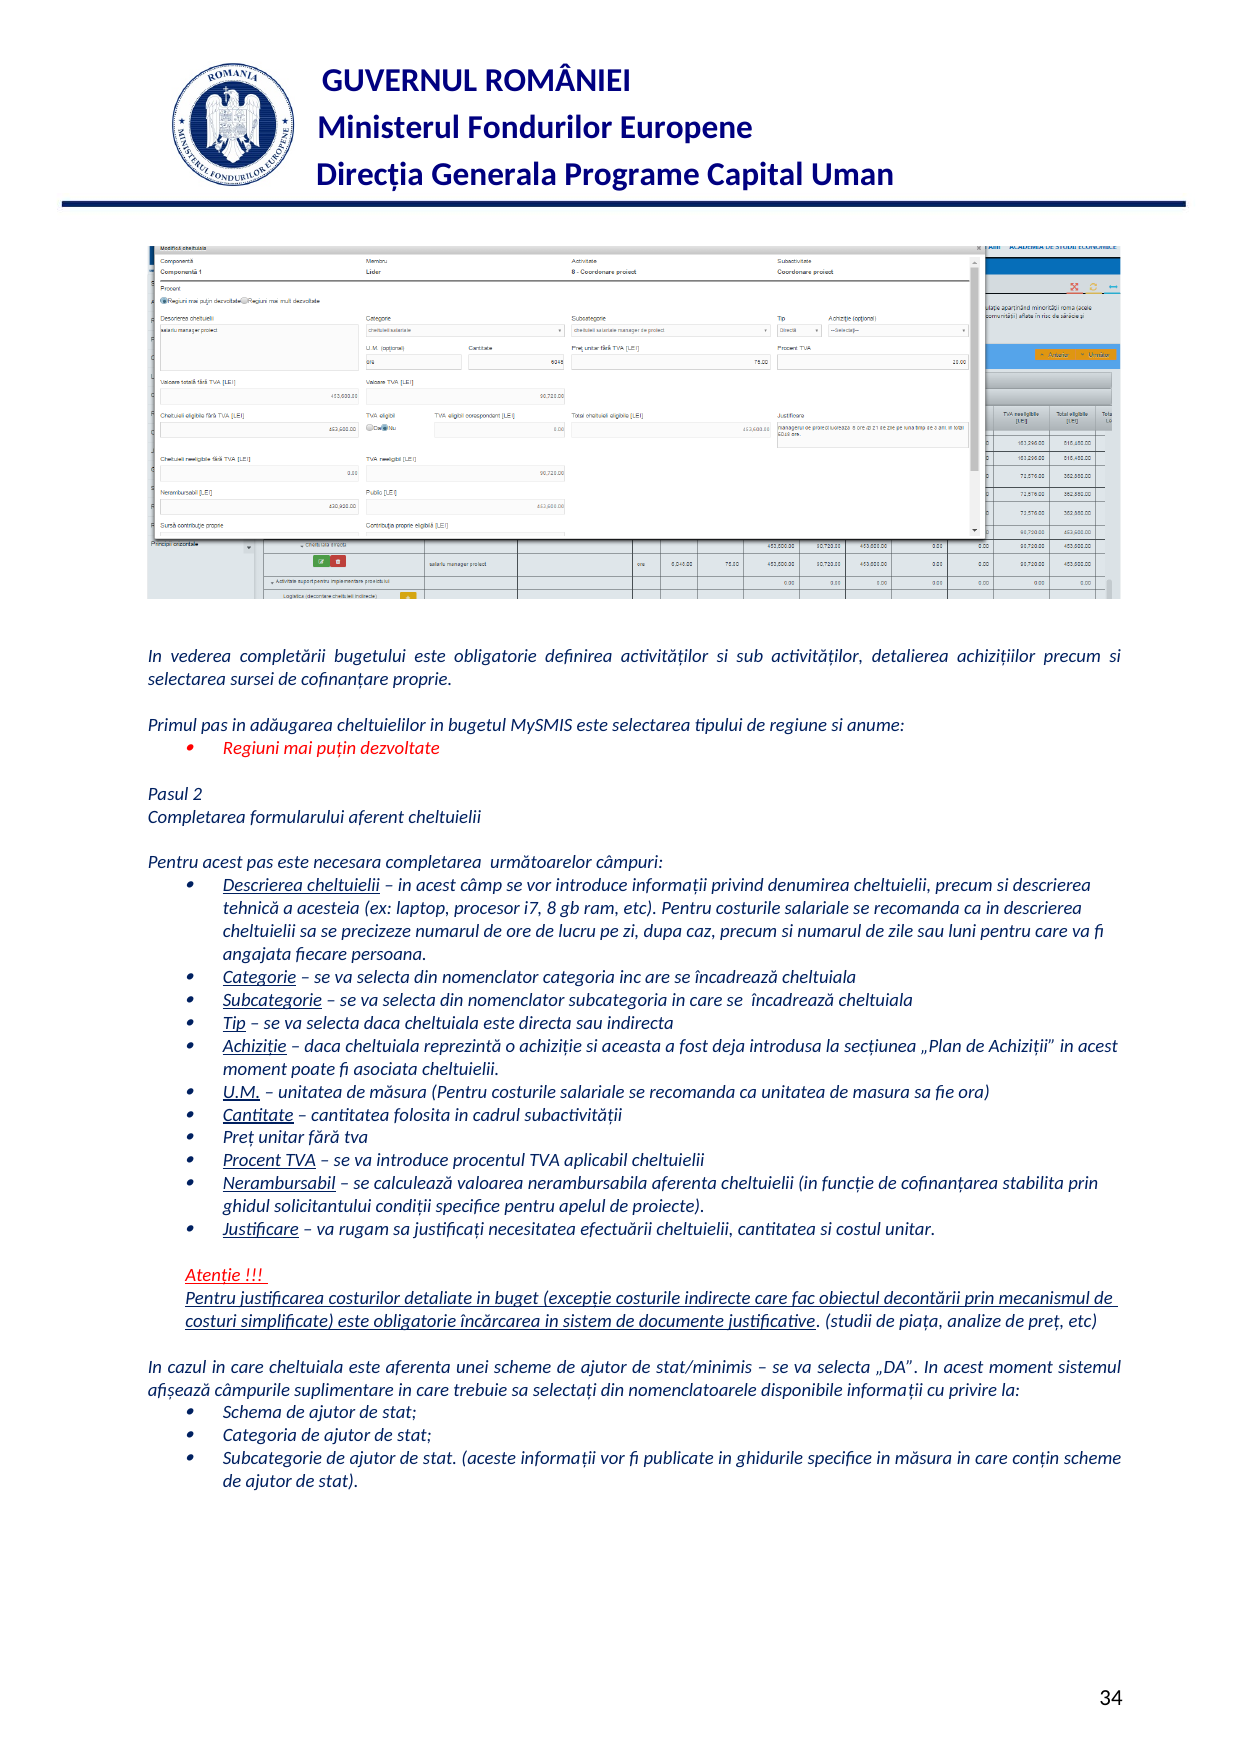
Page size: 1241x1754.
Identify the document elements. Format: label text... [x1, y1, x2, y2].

list Procent TVA – se va introduce procentul TVA aplicabil cheltuielii [185, 1148, 1122, 1171]
picture [171, 61, 296, 188]
list Preț unitar fără tva [185, 1126, 1122, 1148]
text Primul pas in adăugarea cheltuielilor in bugetul MySMIS este selectarea tipului de regiune si anume: [148, 713, 1122, 736]
list Regiuni mai puţin dezvoltate [185, 736, 1122, 759]
list Achiziție – daca cheltuiala reprezintă o achiziție si aceasta a fost deja introdusa la secțiunea „Plan de Achiziții” in acest moment poate fi asociata cheltuielii. [185, 1034, 1122, 1080]
picture [31, 193, 1210, 220]
text Pentru acest pas este necesara completarea următoarelor câmpuri: [148, 851, 1122, 873]
text In vederea completării bugetului este obligatorie definirea activităților si sub activităților, detalierea achizițiilor precum si selectarea sursei de cofinanțare proprie. [148, 644, 1122, 690]
list Categorie – se va selecta din nomenclator categoria inc are se încadrează cheltuiala [185, 965, 1122, 988]
list U.M. – unitatea de măsura (Pentru costurile salariale se recomanda ca unitatea de masura sa fie ora) [185, 1080, 1122, 1103]
list Subcategorie – se va selecta din nomenclator subcategoria in care se încadrează cheltuiala [185, 988, 1122, 1011]
text Completarea formularului aferent cheltuielii [148, 805, 1122, 828]
list Atenție !!! [185, 1263, 1122, 1286]
list Pentru justificarea costurilor detaliate in buget (excepție costurile indirecte care fac obiectul decontării prin mecanismul de costuri simplificate) este obligatorie încărcarea in sistem de documente justificative. (studii de piaţa, analize de preț, etc) [185, 1286, 1122, 1332]
list Schema de ajutor de stat; [185, 1401, 1122, 1423]
list Subcategorie de ajutor de stat. (aceste informaţii vor fi publicate in ghidurile specifice in măsura in care conțin scheme de ajutor de stat). [185, 1446, 1122, 1492]
list Nerambursabil – se calculează valoarea nerambursabila aferenta cheltuielii (in funcție de cofinanțarea stabilita prin ghidul solicitantului condiții specifice pentru apelul de proiecte). [185, 1171, 1122, 1217]
list Categoria de ajutor de stat; [185, 1423, 1122, 1446]
text Pasul 2 [148, 782, 1122, 805]
list Justificare – va rugam sa justificați necesitatea efectuării cheltuielii, cantitatea si costul unitar. [185, 1217, 1122, 1240]
picture [147, 246, 1121, 599]
text In cazul in care cheltuiala este aferenta unei scheme de ajutor de stat/minimis – se va selecta „DA”. In acest moment sistemul afișează câmpurile suplimentare in care trebuie sa selectați din nomenclatoarele disponibile informaţii cu privire la: [148, 1355, 1122, 1401]
list Descrierea cheltuielii – in acest câmp se vor introduce informaţii privind denumirea cheltuielii, precum si descrierea tehnică a acesteia (ex: laptop, procesor i7, 8 gb ram, etc). Pentru costurile salariale se recomanda ca in descrierea cheltuielii sa se precizeze numarul de ore de lucru pe zi, dupa caz, precum si numarul de zile sau luni pentru care va fi angajata fiecare persoana. [185, 873, 1122, 965]
list Tip – se va selecta daca cheltuiala este directa sau indirecta [185, 1011, 1122, 1034]
list Cantitate – cantitatea folosita in cadrul subactivității [185, 1103, 1122, 1126]
